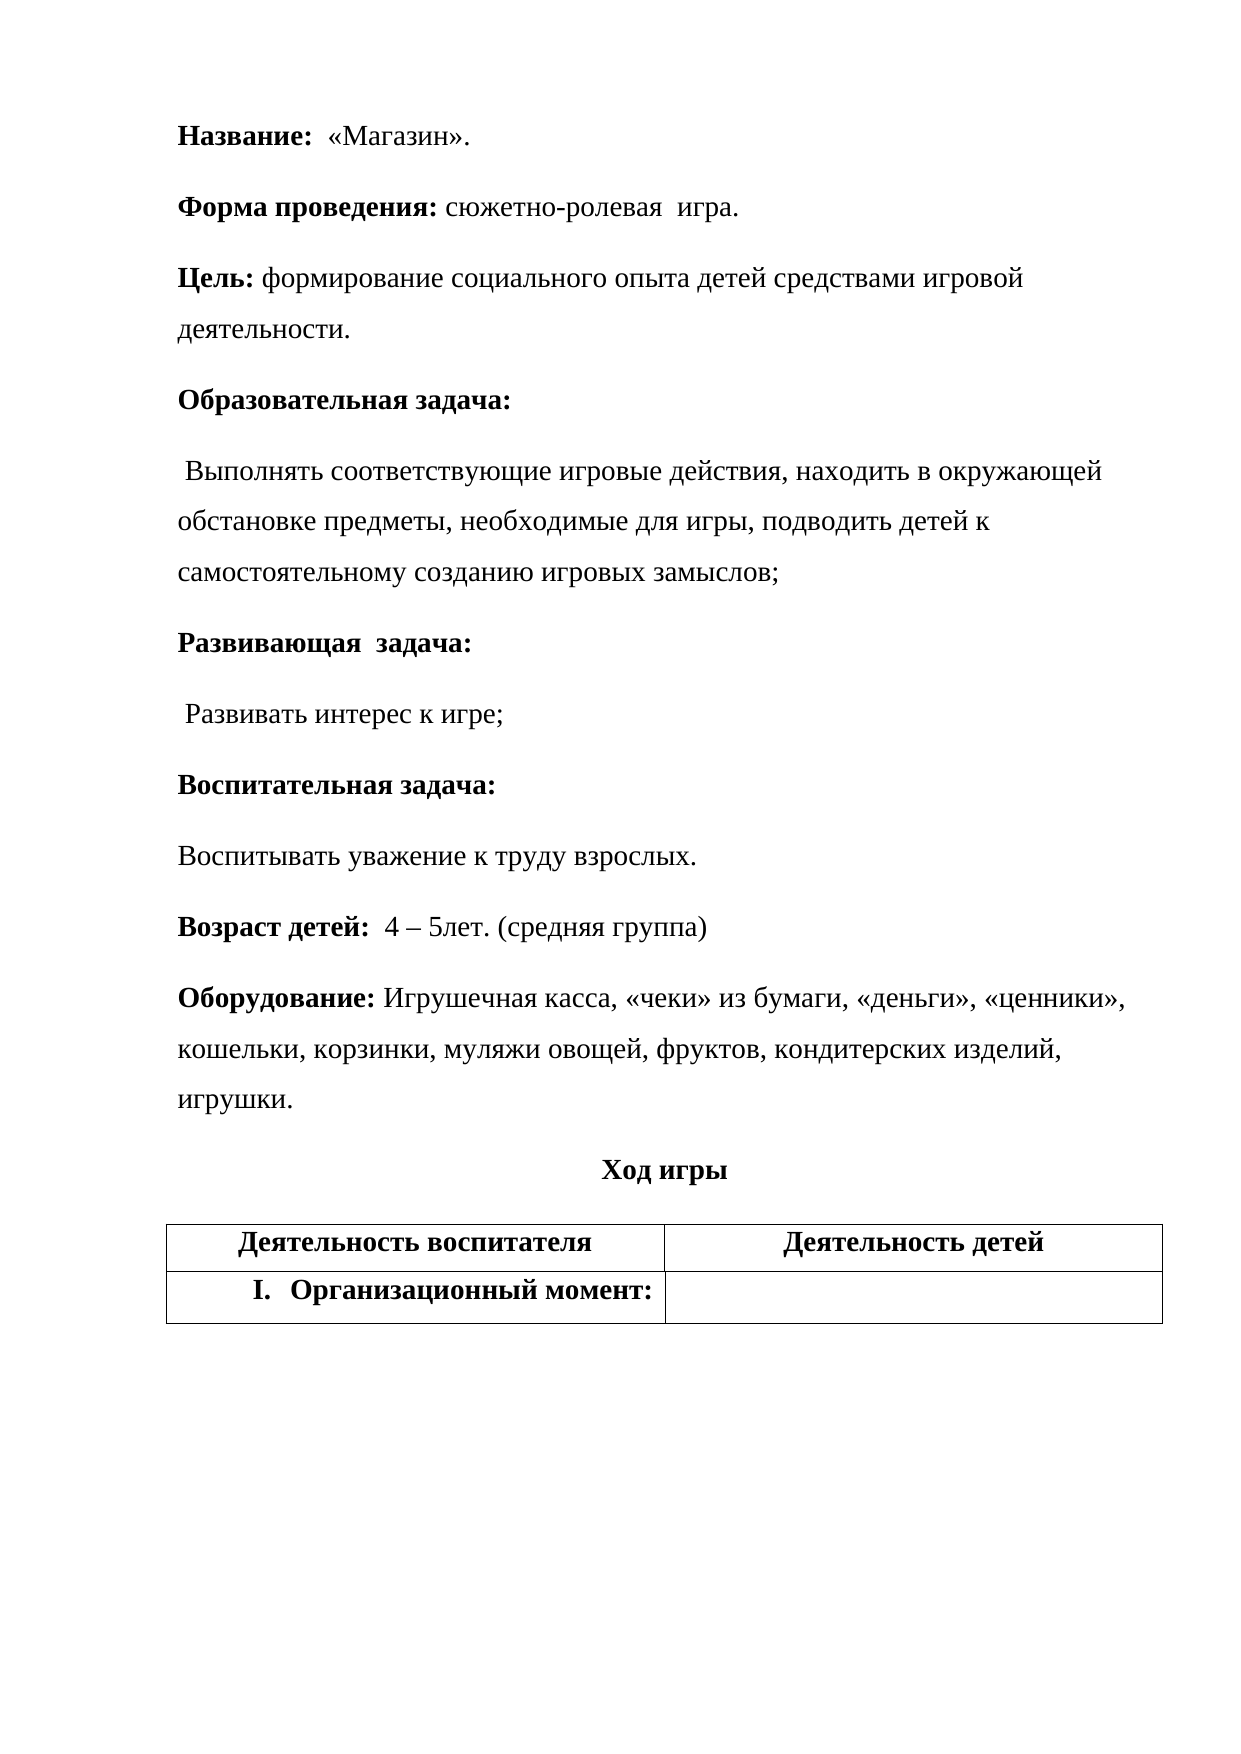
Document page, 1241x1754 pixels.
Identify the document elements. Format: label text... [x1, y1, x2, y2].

table_cell [666, 1272, 1162, 1322]
text Развивать интерес к игре; [177, 696, 1152, 729]
text Название: «Магазин». [177, 118, 1152, 152]
table_header Деятельность детей [665, 1225, 1162, 1271]
text Развивающая задача: [177, 625, 1152, 658]
text Воспитывать уважение к труду взрослых. [177, 838, 1152, 872]
text Цель: формирование социального опыта детей средствами игровой деятельности. [177, 260, 1152, 344]
text Ход игры [177, 1152, 1152, 1186]
text Возраст детей: 4 – 5лет. (средняя группа) [177, 909, 1152, 943]
text Воспитательная задача: [177, 767, 1152, 801]
text Оборудование: Игрушечная касса, «чеки» из бумаги, «деньги», «ценники», кошельки, корзинки, муляжи овощей, фруктов, кондитерских изделий, игрушки. [177, 981, 1152, 1115]
table_cell Организационный момент: [167, 1272, 665, 1322]
text Образовательная задача: [177, 382, 1152, 415]
text Форма проведения: сюжетно-ролевая игра. [177, 189, 1152, 223]
table_header Деятельность воспитателя [167, 1225, 664, 1271]
text Выполнять соответствующие игровые действия, находить в окружающей обстановке предметы, необходимые для игры, подводить детей к самостоятельному созданию игровых замыслов; [177, 453, 1152, 587]
